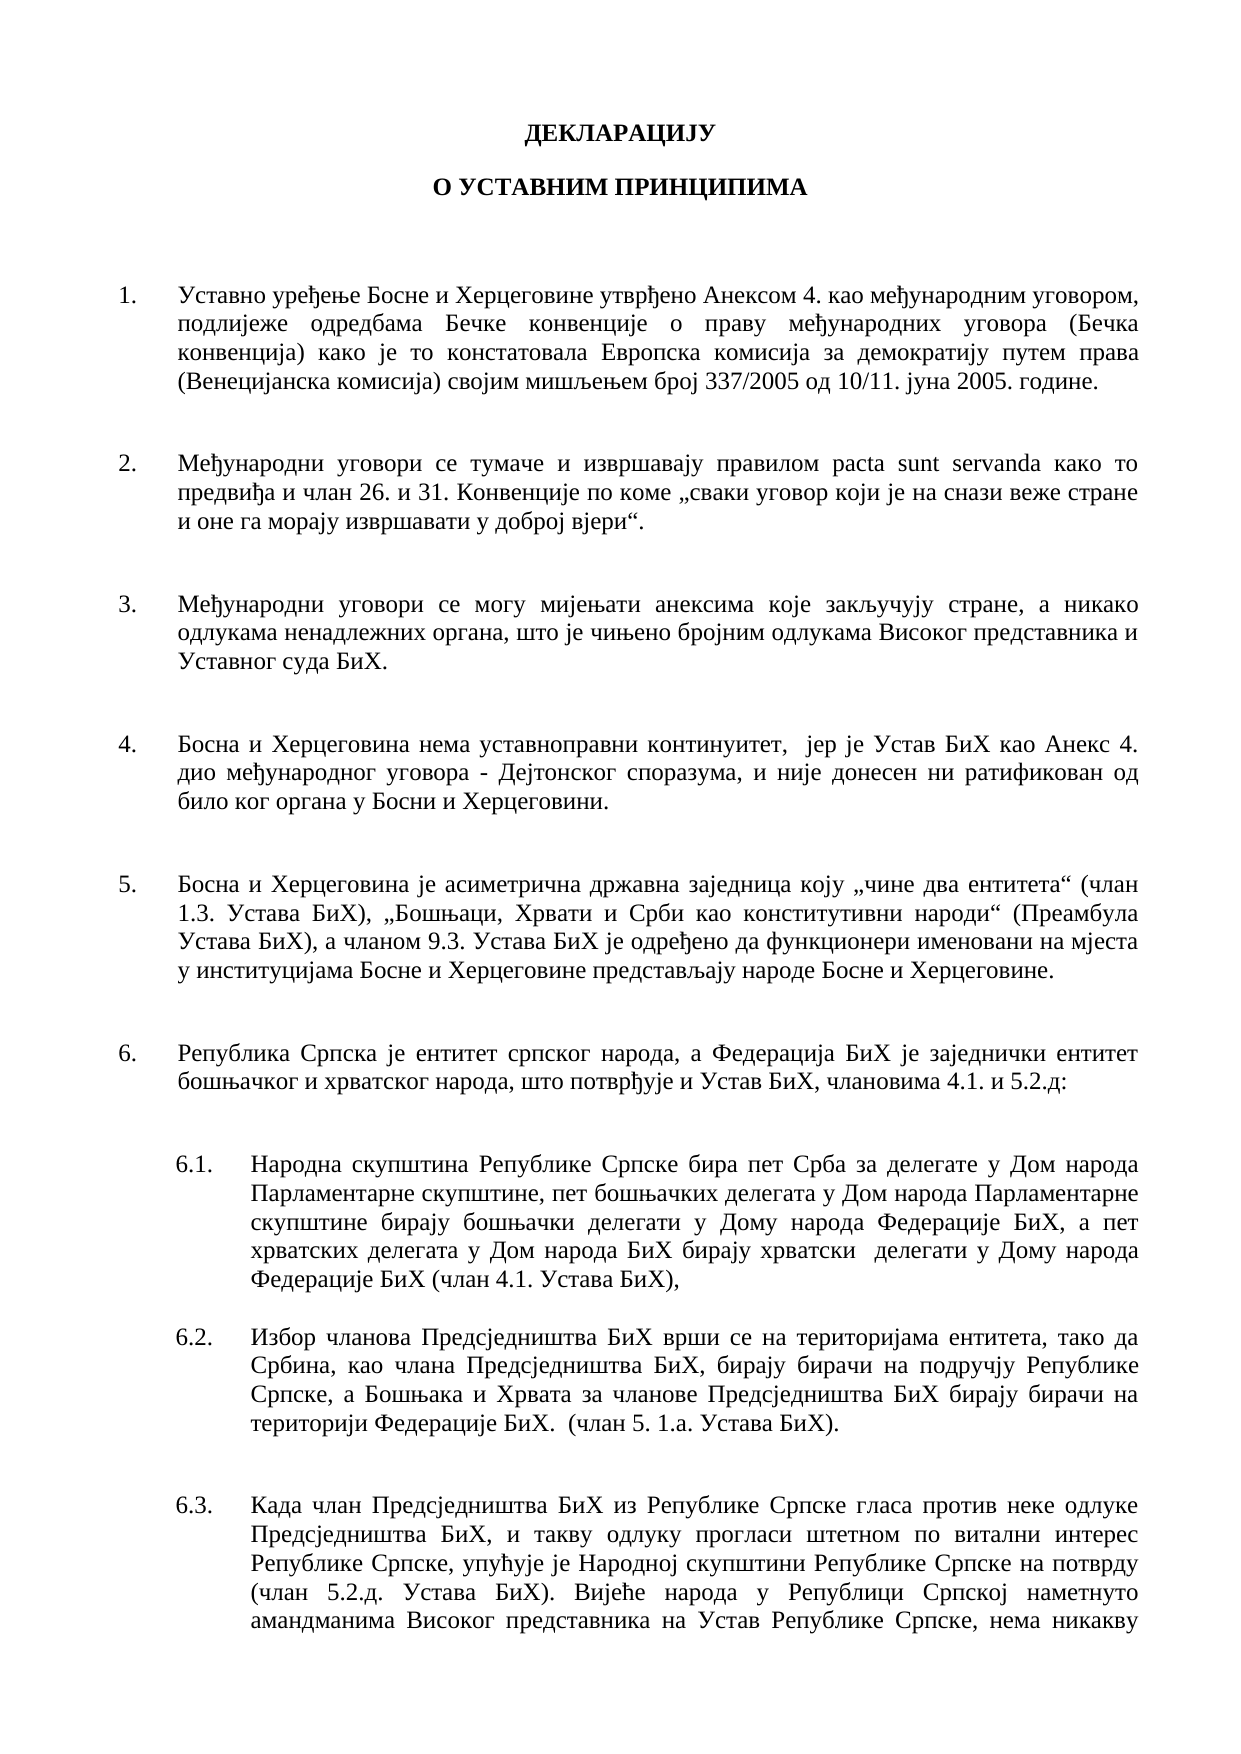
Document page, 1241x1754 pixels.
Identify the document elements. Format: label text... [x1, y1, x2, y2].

list Избор чланова Предсједништва БиХ врши се на територијама ентитета, тако да Србина, као члана Предсједништва БиХ, бирају бирачи на подручју Републике Српске, а Бошњака и Хрвата за чланове Предсједништва БиХ бирају бирачи на територији Федерације БиХ. (члан 5. 1.а. Устава БиХ). [175, 1322, 1140, 1437]
list Међународни уговори се могу мијењати анексима које закључују стране, а никако одлукама ненадлежних органа, што је чињено бројним одлукама Високог представника и Уставног суда БиХ. [118, 589, 1140, 675]
list Народна скупштина Републике Српске бира пет Срба за делегате у Дом народа Парламентарне скупштине, пет бошњачких делегата у Дом народа Парламентарне скупштине бирају бошњачки делегати у Дому народа Федерације БиХ, а пет хрватских делегата у Дом народа БиХ бирају хрватски делегати у Дому народа Федерације БиХ (члан 4.1. Устава БиХ), [175, 1149, 1140, 1293]
list Босна и Херцеговина нема уставноправни континуитет, јер је Устав БиХ као Анекс 4. дио међународног уговора - Дејтонског споразума, и није донесен ни ратификован од било ког органа у Босни и Херцеговини. [118, 729, 1140, 815]
list Република Српска је ентитет српског народа, а Федерација БиХ је заједнички ентитет бошњачког и хрватског народа, што потврђује и Устав БиХ, члановима 4.1. и 5.2.д: [118, 1038, 1140, 1095]
list Међународни уговори се тумаче и извршавају правилом pacta sunt servanda како то предвиђа и члан 26. и 31. Конвенције по коме „сваки уговор који је на снази веже стране и оне га морају извршавати у доброј вјери“. [118, 448, 1140, 535]
list Босна и Херцеговина је асиметрична државна заједница коју „чине два ентитета“ (члан 1.3. Устава БиХ), „Бошњаци, Хрвати и Срби као конститутивни народи“ (Преамбула Устава БиХ), а чланом 9.3. Устава БиХ је одређено да функционери именовани на мјеста у институцијама Босне и Херцеговине представљају народе Босне и Херцеговине. [118, 869, 1140, 984]
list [175, 1490, 1140, 1634]
text ДЕКЛАРАЦИЈУ [100, 118, 1140, 147]
list Уставно уређење Босне и Херцеговине утврђено Анексом 4. као међународним уговором, подлијеже одредбама Бечке конвенције о праву међународних уговора (Бечка конвенција) како је то констатовала Европска комисија за демократију путем права (Венецијанска комисија) својим мишљењем број 337/2005 од 10/11. јуна 2005. године. [118, 280, 1140, 395]
text О УСТАВНИМ ПРИНЦИПИМА [100, 172, 1140, 201]
